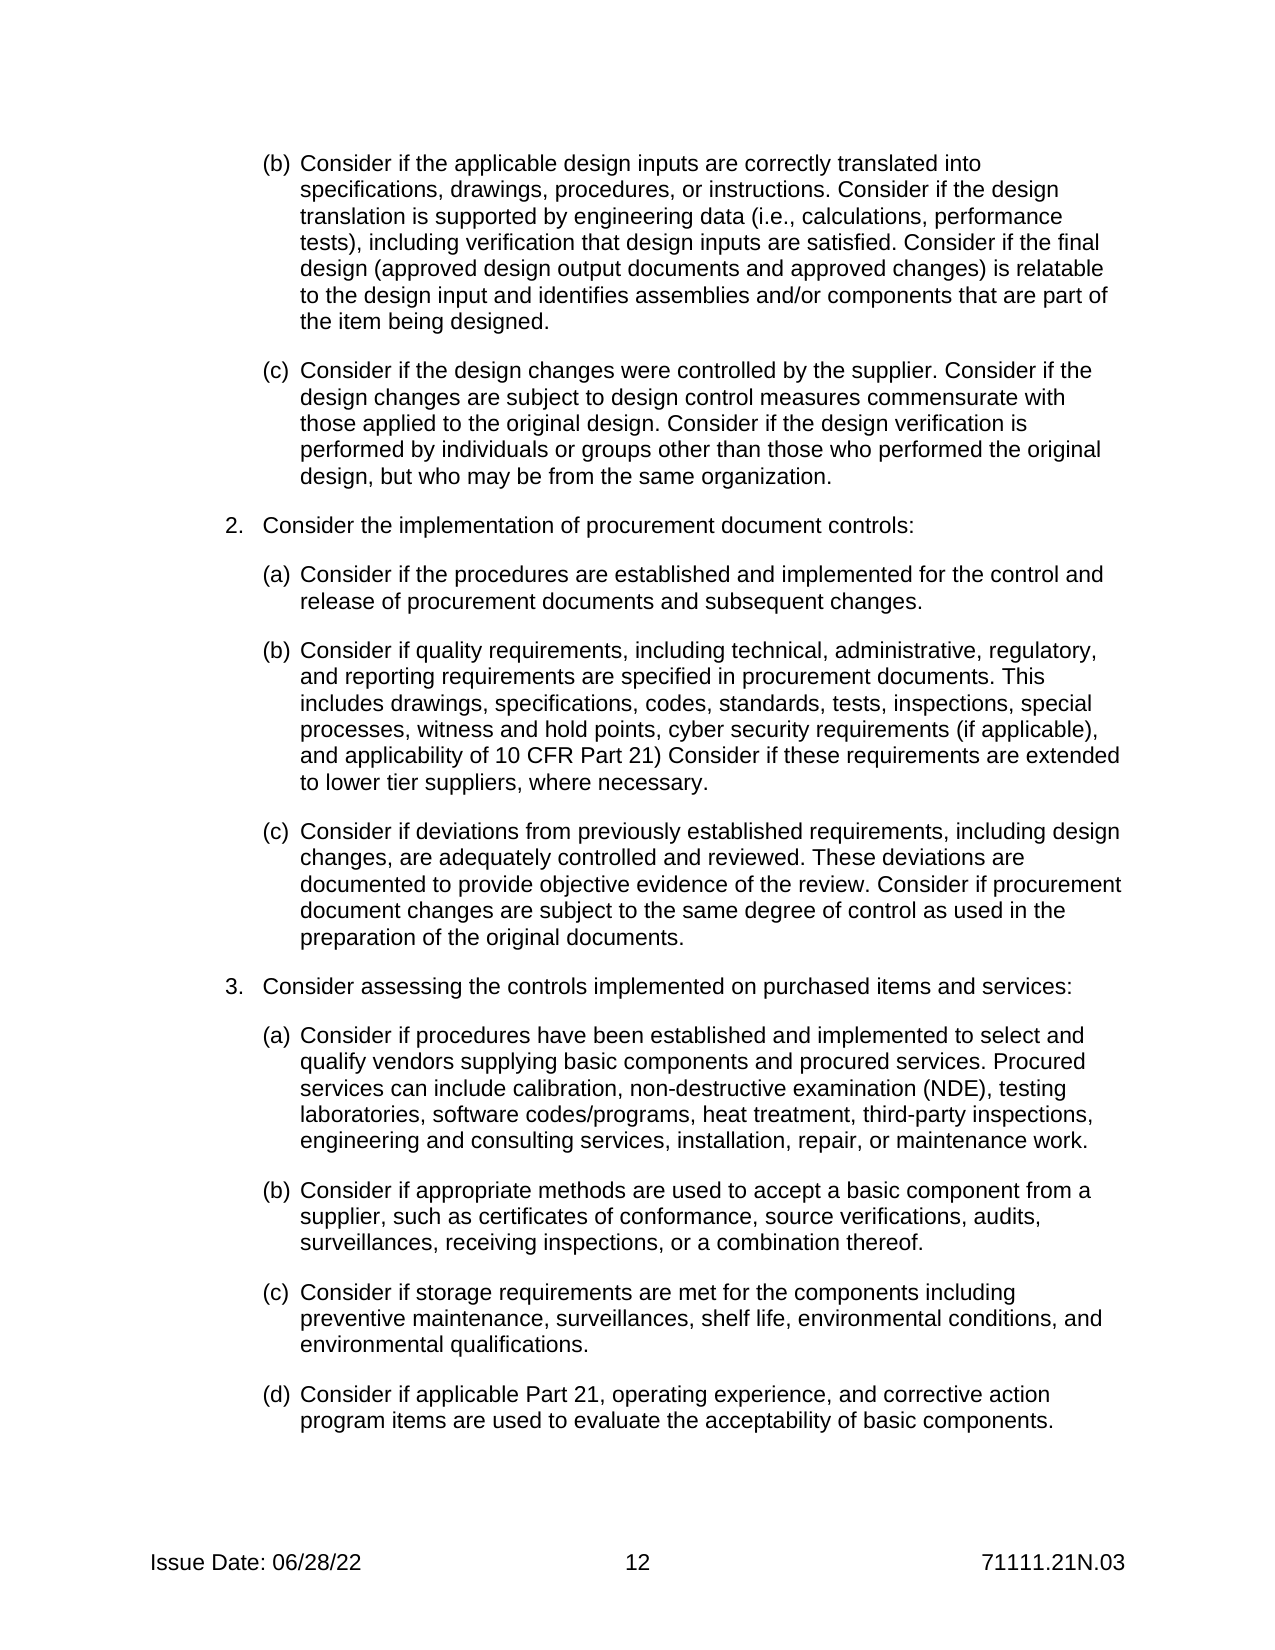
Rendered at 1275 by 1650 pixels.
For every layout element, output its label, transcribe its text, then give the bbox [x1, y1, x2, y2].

list Consider if deviations from previously established requirements, including design changes, are adequately controlled and reviewed. These deviations are documented to provide objective evidence of the review. Consider if procurement document changes are subject to the same degree of control as used in the preparation of the original documents. [262, 818, 1125, 950]
list Consider assessing the controls implemented on purchased items and services: [225, 973, 1125, 999]
list Consider the implementation of procurement document controls: [225, 512, 1125, 538]
list Consider if procedures have been established and implemented to select and qualify vendors supplying basic components and procured services. Procured services can include calibration, non-destructive examination (NDE), testing laboratories, software codes/programs, heat treatment, third-party inspections, engineering and consulting services, installation, repair, or maintenance work. [262, 1022, 1125, 1154]
list Consider if the applicable design inputs are correctly translated into specifications, drawings, procedures, or instructions. Consider if the design translation is supported by engineering data (i.e., calculations, performance tests), including verification that design inputs are satisfied. Consider if the final design (approved design output documents and approved changes) is relatable to the design input and identifies assemblies and/or components that are part of the item being designed. [262, 150, 1125, 334]
list Consider if appropriate methods are used to accept a basic component from a supplier, such as certificates of conformance, source verifications, audits, surveillances, receiving inspections, or a combination thereof. [262, 1177, 1125, 1256]
list Consider if the design changes were controlled by the supplier. Consider if the design changes are subject to design control measures commensurate with those applied to the original design. Consider if the design verification is performed by individuals or groups other than those who performed the original design, but who may be from the same organization. [262, 357, 1125, 489]
list Consider if applicable Part 21, operating experience, and corrective action program items are used to evaluate the acceptability of basic components. [262, 1381, 1125, 1433]
list Consider if storage requirements are met for the components including preventive maintenance, surveillances, shelf life, environmental conditions, and environmental qualifications. [262, 1279, 1125, 1358]
list Consider if the procedures are established and implemented for the control and release of procurement documents and subsequent changes. [262, 561, 1125, 614]
list Consider if quality requirements, including technical, administrative, regulatory, and reporting requirements are specified in procurement documents. This includes drawings, specifications, codes, standards, tests, inspections, special processes, witness and hold points, cyber security requirements (if applicable), and applicability of 10 CFR Part 21) Consider if these requirements are extended to lower tier suppliers, where necessary. [262, 637, 1125, 795]
